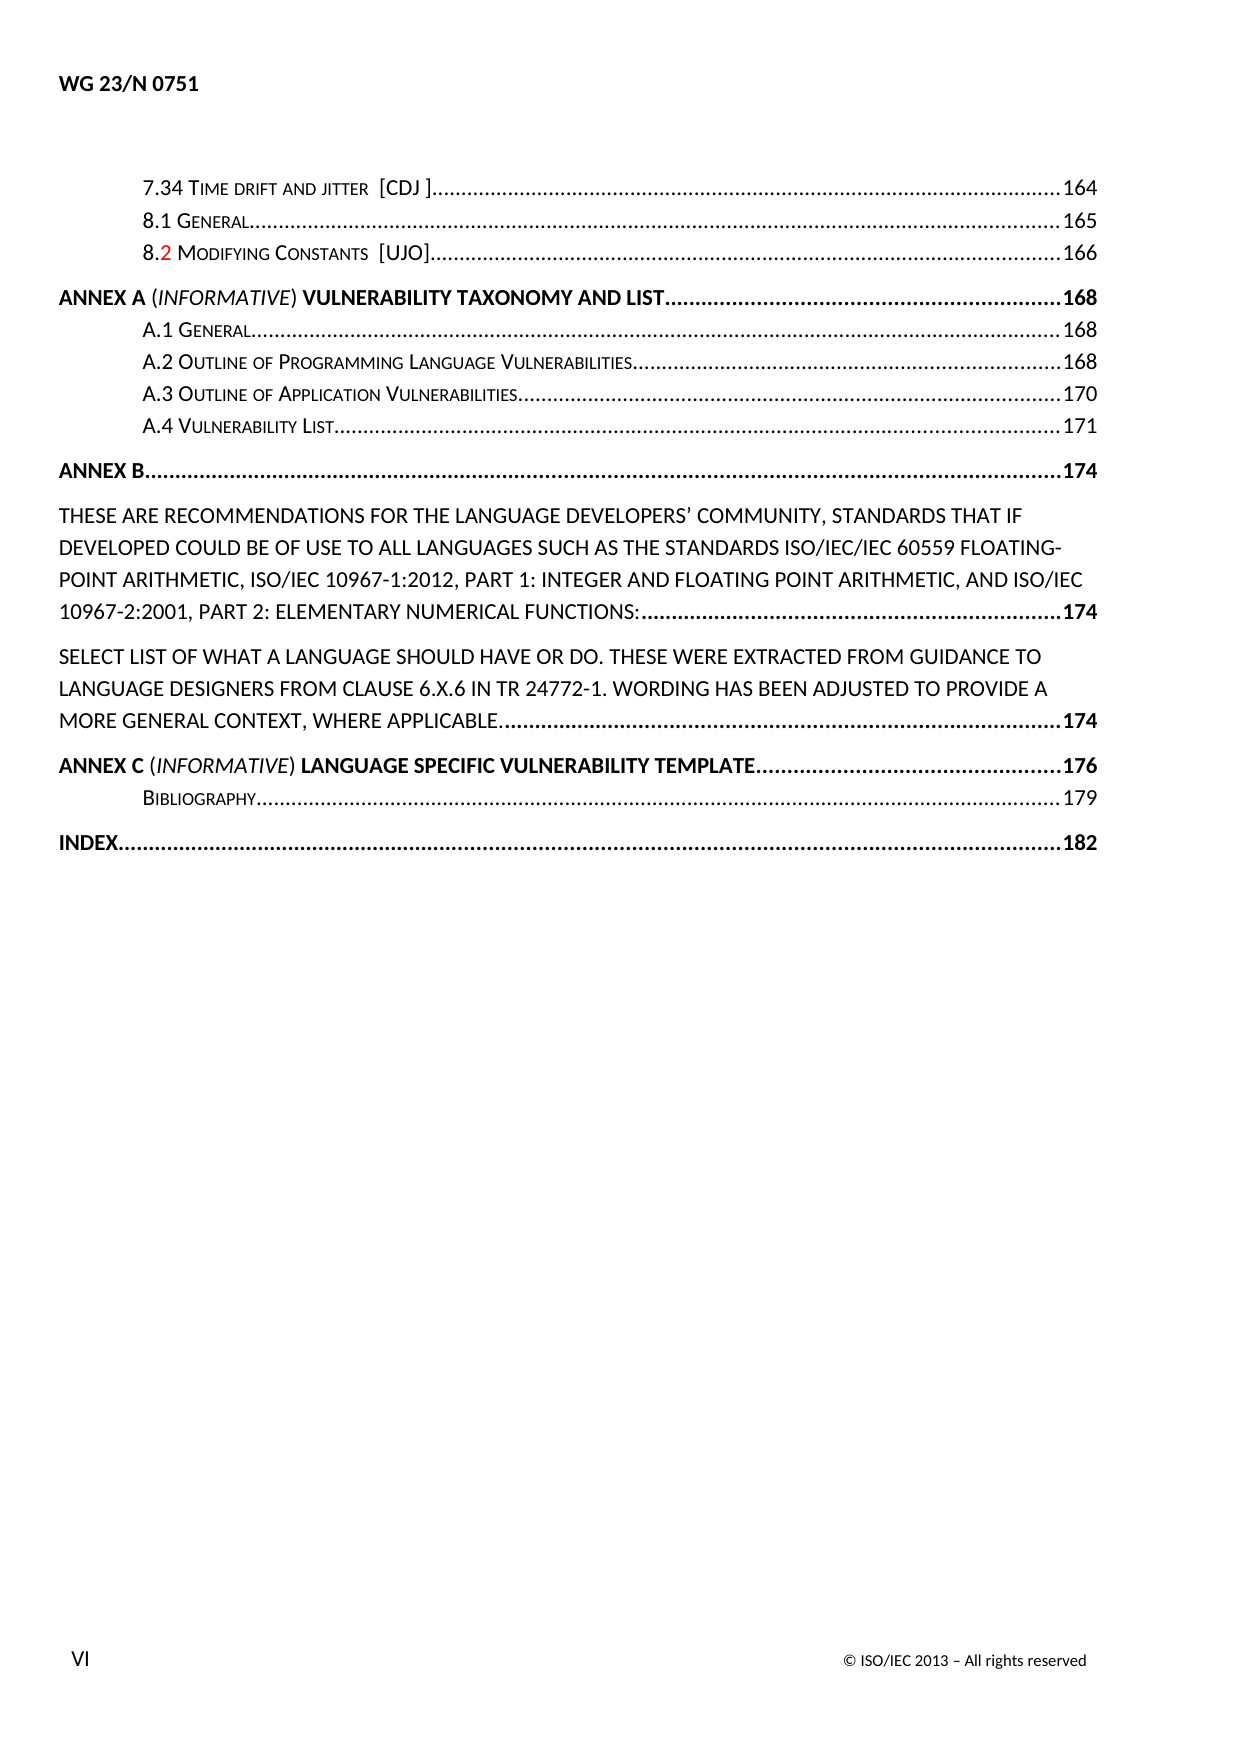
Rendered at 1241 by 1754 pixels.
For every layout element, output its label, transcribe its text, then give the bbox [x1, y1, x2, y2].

text Annex A (informative) Vulnerability Taxonomy and List 168 [58, 283, 1099, 311]
text 7.34 Time drift and jitter [CDJ ] 164 [142, 173, 1099, 202]
text Annex C (informative) Language Specific Vulnerability Template 176 [58, 751, 1099, 779]
text Annex B 174 [58, 456, 1099, 484]
text A.3 Outline of Application Vulnerabilities 170 [142, 379, 1099, 407]
text 8.1 General 165 [142, 206, 1099, 234]
text A.4 Vulnerability List 171 [142, 411, 1099, 439]
text A.2 Outline of Programming Language Vulnerabilities 168 [142, 347, 1099, 375]
text Bibliography 179 [142, 783, 1099, 811]
text Index 182 [58, 828, 1099, 856]
text These are recommendations for the language developers’ community, standards that if developed could be of use to all languages such as the standards ISO/IEC/IEC 60559 Floating-Point arithmetic, ISO/IEC 10967-1:2012, Part 1: Integer and floating point arithmetic, and ISO/IEC 10967-2:2001, Part 2: Elementary numerical functions: 174 [58, 501, 1099, 625]
text Select list of what a language should have or do. These were extracted from guidance to language designers from clause 6.X.6 in TR 24772-1. Wording has been adjusted to provide a more general context, where applicable. 174 [58, 642, 1099, 734]
text A.1 General 168 [142, 315, 1099, 343]
text 8.2 Modifying Constants [UJO] 166 [142, 238, 1099, 266]
